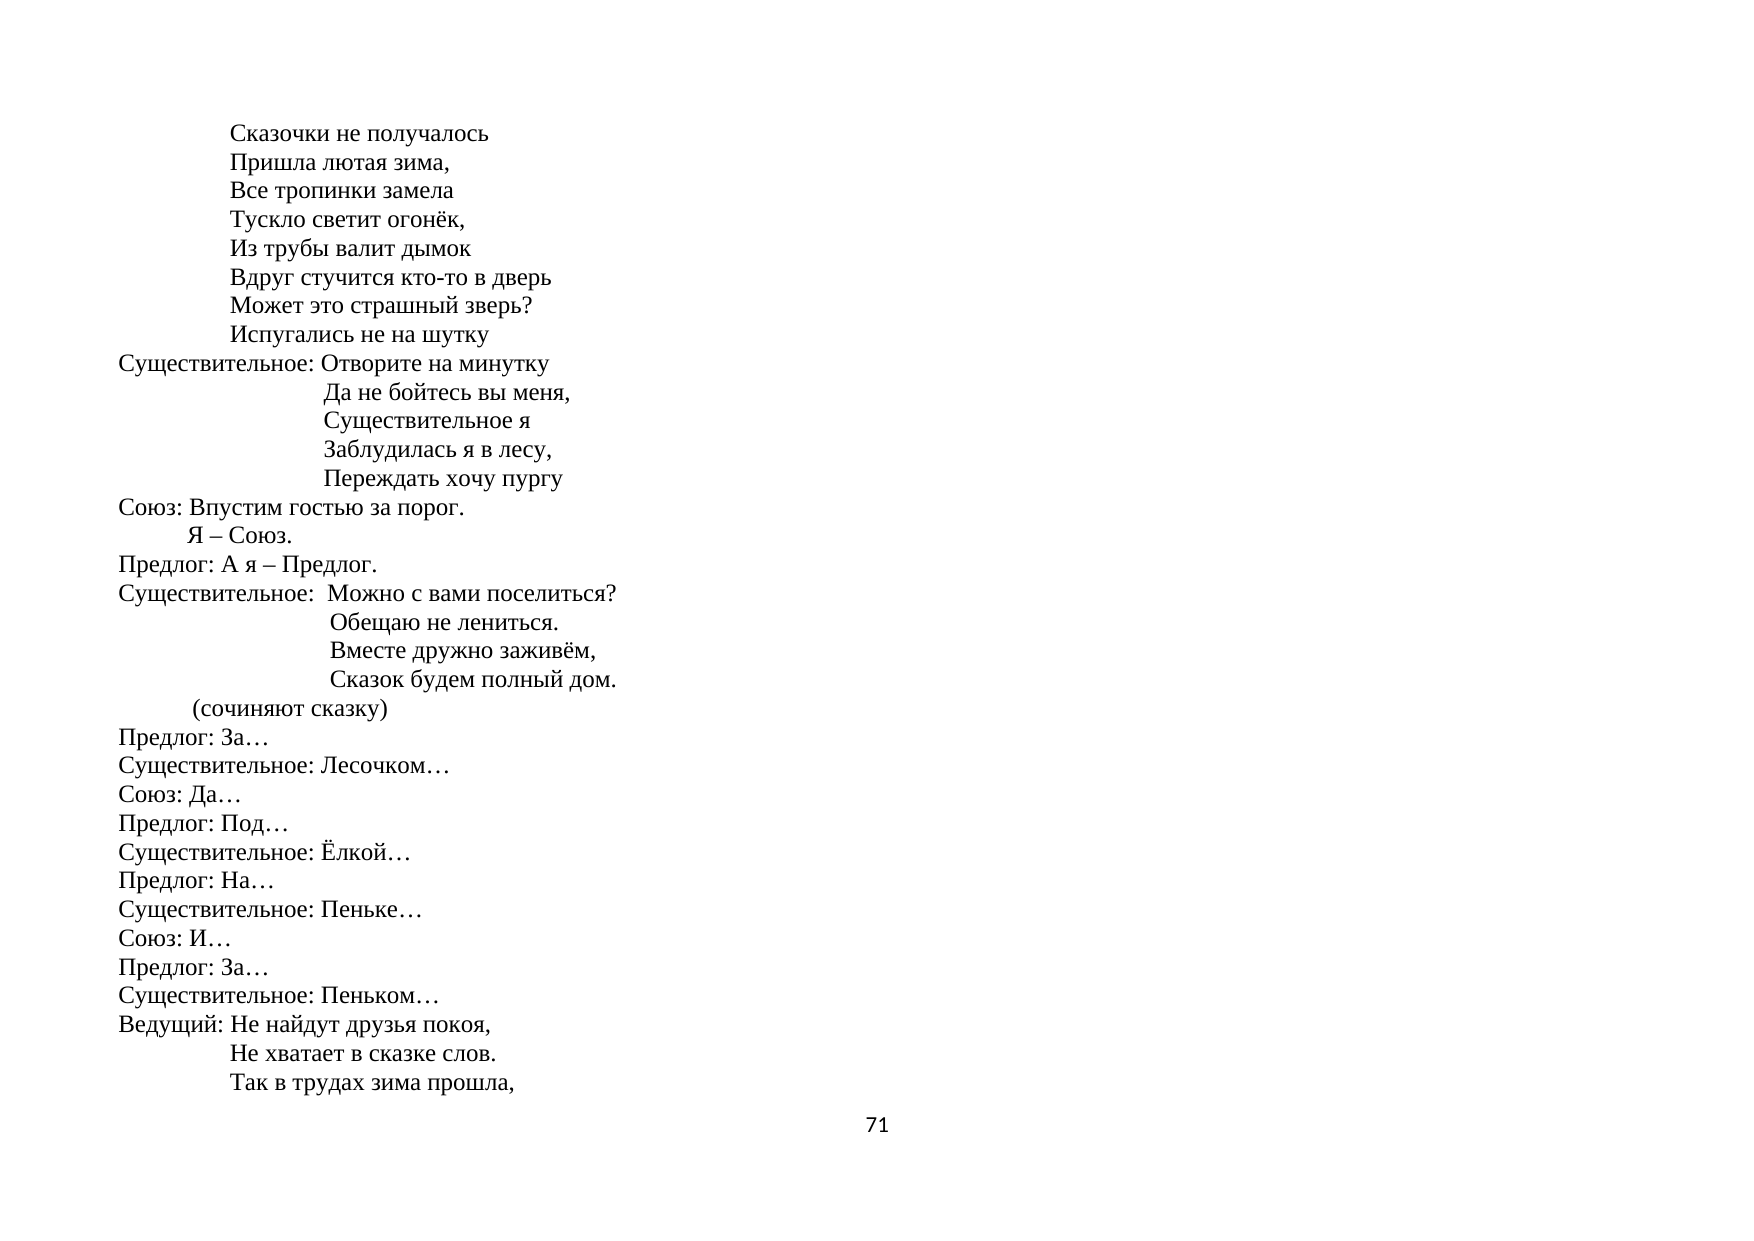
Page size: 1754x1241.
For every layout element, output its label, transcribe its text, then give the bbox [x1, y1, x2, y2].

text Я – Союз. [118, 521, 1636, 549]
text Предлог: А я – Предлог. [118, 549, 1636, 578]
text Из трубы валит дымок [118, 233, 1636, 262]
text Переждать хочу пургу [118, 463, 1636, 492]
text Существительное: Отворите на минутку [118, 348, 1636, 377]
text Может это страшный зверь? [118, 291, 1636, 319]
text Так в трудах зима прошла, [118, 1067, 1636, 1096]
text Союз: Впустим гостью за порог. [118, 492, 1636, 521]
text Существительное: Пеньком… [118, 981, 1636, 1009]
text Предлог: На… [118, 866, 1636, 894]
text Не хватает в сказке слов. [118, 1038, 1636, 1067]
text Вместе дружно заживём, [118, 636, 1636, 664]
text Существительное: Пеньке… [118, 894, 1636, 923]
text Предлог: За… [118, 722, 1636, 751]
text Сказочки не получалось [118, 118, 1636, 147]
text Вдруг стучится кто-то в дверь [118, 262, 1636, 291]
text Предлог: За… [118, 952, 1636, 981]
text Существительное: Можно с вами поселиться? [118, 578, 1636, 607]
text Пришла лютая зима, [118, 147, 1636, 176]
text Союз: Да… [118, 779, 1636, 808]
text Обещаю не лениться. [118, 607, 1636, 636]
text Сказок будем полный дом. [118, 664, 1636, 693]
text Да не бойтесь вы меня, [118, 377, 1636, 406]
text (сочиняют сказку) [118, 693, 1636, 722]
text Существительное: Лесочком… [118, 751, 1636, 779]
text Все тропинки замела [118, 176, 1636, 204]
text Предлог: Под… [118, 808, 1636, 837]
text Существительное: Ёлкой… [118, 837, 1636, 866]
text Испугались не на шутку [118, 319, 1636, 348]
text Заблудилась я в лесу, [118, 434, 1636, 463]
text Союз: И… [118, 923, 1636, 952]
text Тускло светит огонёк, [118, 204, 1636, 233]
text Существительное я [118, 406, 1636, 434]
text Ведущий: Не найдут друзья покоя, [118, 1009, 1636, 1038]
